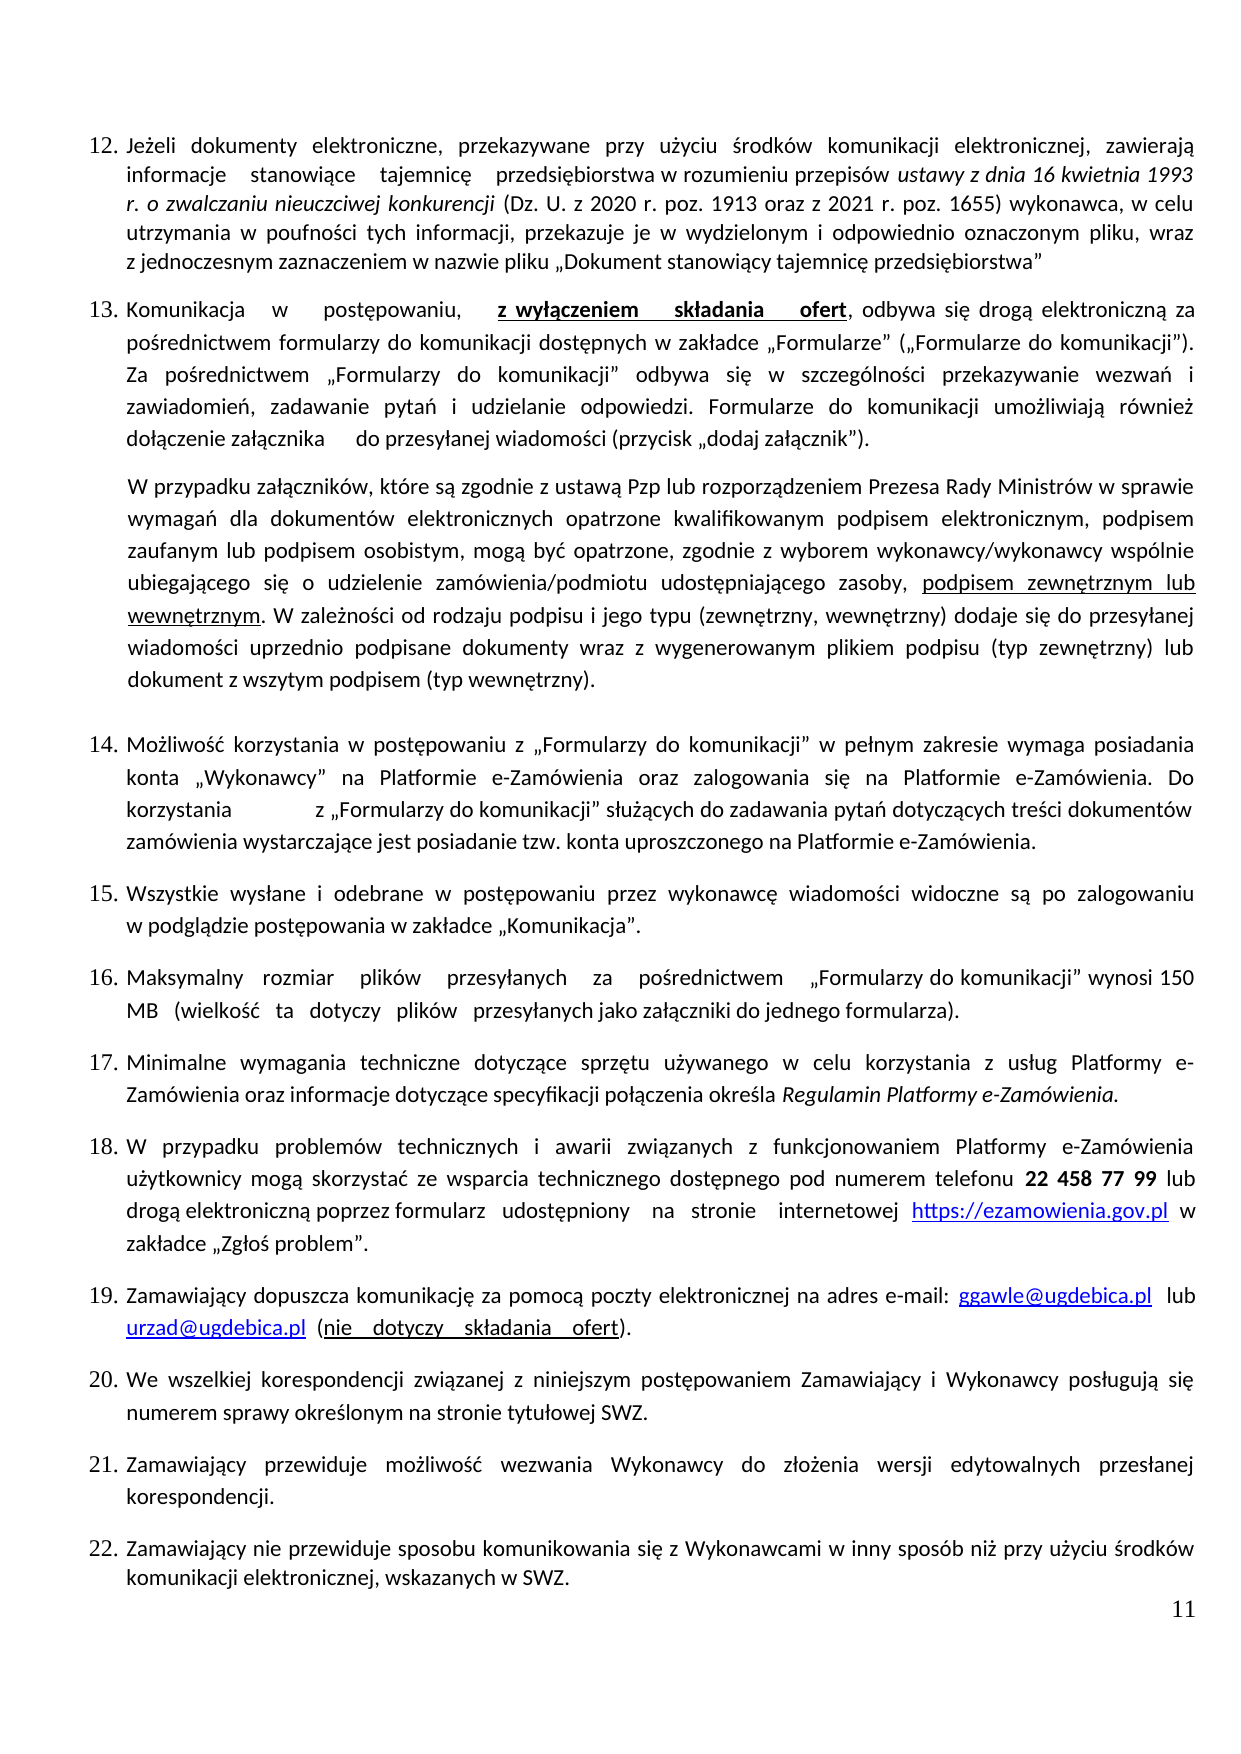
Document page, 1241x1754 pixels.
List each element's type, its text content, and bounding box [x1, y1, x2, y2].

list Minimalne wymagania techniczne dotyczące sprzętu używanego w celu korzystania z usług Platformy e-Zamówienia oraz informacje dotyczące specyfikacji połączenia określa Regulamin Platformy e-Zamówienia. [89, 1048, 1196, 1108]
list We wszelkiej korespondencji związanej z niniejszym postępowaniem Zamawiający i Wykonawcy posługują się numerem sprawy określonym na stronie tytułowej SWZ. [89, 1365, 1196, 1426]
text W przypadku załączników, które są zgodnie z ustawą Pzp lub rozporządzeniem Prezesa Rady Ministrów w sprawie wymagań dla dokumentów elektronicznych opatrzone kwalifikowanym podpisem elektronicznym, podpisem zaufanym lub podpisem osobistym, mogą być opatrzone, zgodnie z wyborem wykonawcy/wykonawcy wspólnie ubiegającego się o udzielenie zamówienia/podmiotu udostępniającego zasoby, podpisem zewnętrznym lub wewnętrznym. W zależności od rodzaju podpisu i jego typu (zewnętrzny, wewnętrzny) dodaje się do przesyłanej wiadomości uprzednio podpisane dokumenty wraz z wygenerowanym plikiem podpisu (typ zewnętrzny) lub dokument z wszytym podpisem (typ wewnętrzny). [127, 472, 1196, 693]
list Zamawiający przewiduje możliwość wezwania Wykonawcy do złożenia wersji edytowalnych przesłanej korespondencji. [89, 1450, 1196, 1510]
list W przypadku problemów technicznych i awarii związanych z funkcjonowaniem Platformy e-Zamówienia użytkownicy mogą skorzystać ze wsparcia technicznego dostępnego pod numerem telefonu 22 458 77 99 lub drogą elektroniczną poprzez formularz udostępniony na stronie internetowej https://ezamowienia.gov.pl w zakładce „Zgłoś problem”. [89, 1132, 1196, 1257]
list Wszystkie wysłane i odebrane w postępowaniu przez wykonawcę wiadomości widoczne są po zalogowaniu w podglądzie postępowania w zakładce „Komunikacja”. [89, 879, 1196, 939]
list Możliwość korzystania w postępowaniu z „Formularzy do komunikacji” w pełnym zakresie wymaga posiadania konta „Wykonawcy” na Platformie e-Zamówienia oraz zalogowania się na Platformie e-Zamówienia. Do korzystania z „Formularzy do komunikacji” służących do zadawania pytań dotyczących treści dokumentów zamówienia wystarczające jest posiadanie tzw. konta uproszczonego na Platformie e-Zamówienia. [89, 730, 1196, 855]
list Zamawiający nie przewiduje sposobu komunikowania się z Wykonawcami w inny sposób niż przy użyciu środków komunikacji elektronicznej, wskazanych w SWZ. [89, 1534, 1196, 1591]
list Jeżeli dokumenty elektroniczne, przekazywane przy użyciu środków komunikacji elektronicznej, zawierają informacje stanowiące tajemnicę przedsiębiorstwa w rozumieniu przepisów ustawy z dnia 16 kwietnia 1993 r. o zwalczaniu nieuczciwej konkurencji (Dz. U. z 2020 r. poz. 1913 oraz z 2021 r. poz. 1655) wykonawca, w celu utrzymania w poufności tych informacji, przekazuje je w wydzielonym i odpowiednio oznaczonym pliku, wraz z jednoczesnym zaznaczeniem w nazwie pliku „Dokument stanowiący tajemnicę przedsiębiorstwa” [89, 131, 1196, 275]
list Maksymalny rozmiar plików przesyłanych za pośrednictwem „Formularzy do komunikacji” wynosi 150 MB (wielkość ta dotyczy plików przesyłanych jako załączniki do jednego formularza). [89, 963, 1196, 1024]
list Komunikacja w postępowaniu, z wyłączeniem składania ofert, odbywa się drogą elektroniczną za pośrednictwem formularzy do komunikacji dostępnych w zakładce „Formularze” („Formularze do komunikacji”). Za pośrednictwem „Formularzy do komunikacji” odbywa się w szczególności przekazywanie wezwań i zawiadomień, zadawanie pytań i udzielanie odpowiedzi. Formularze do komunikacji umożliwiają również dołączenie załącznika do przesyłanej wiadomości (przycisk „dodaj załącznik”). [89, 296, 1196, 452]
list Zamawiający dopuszcza komunikację za pomocą poczty elektronicznej na adres e-mail: ggawle@ugdebica.pl lub urzad@ugdebica.pl (nie dotyczy składania ofert). [89, 1281, 1196, 1341]
